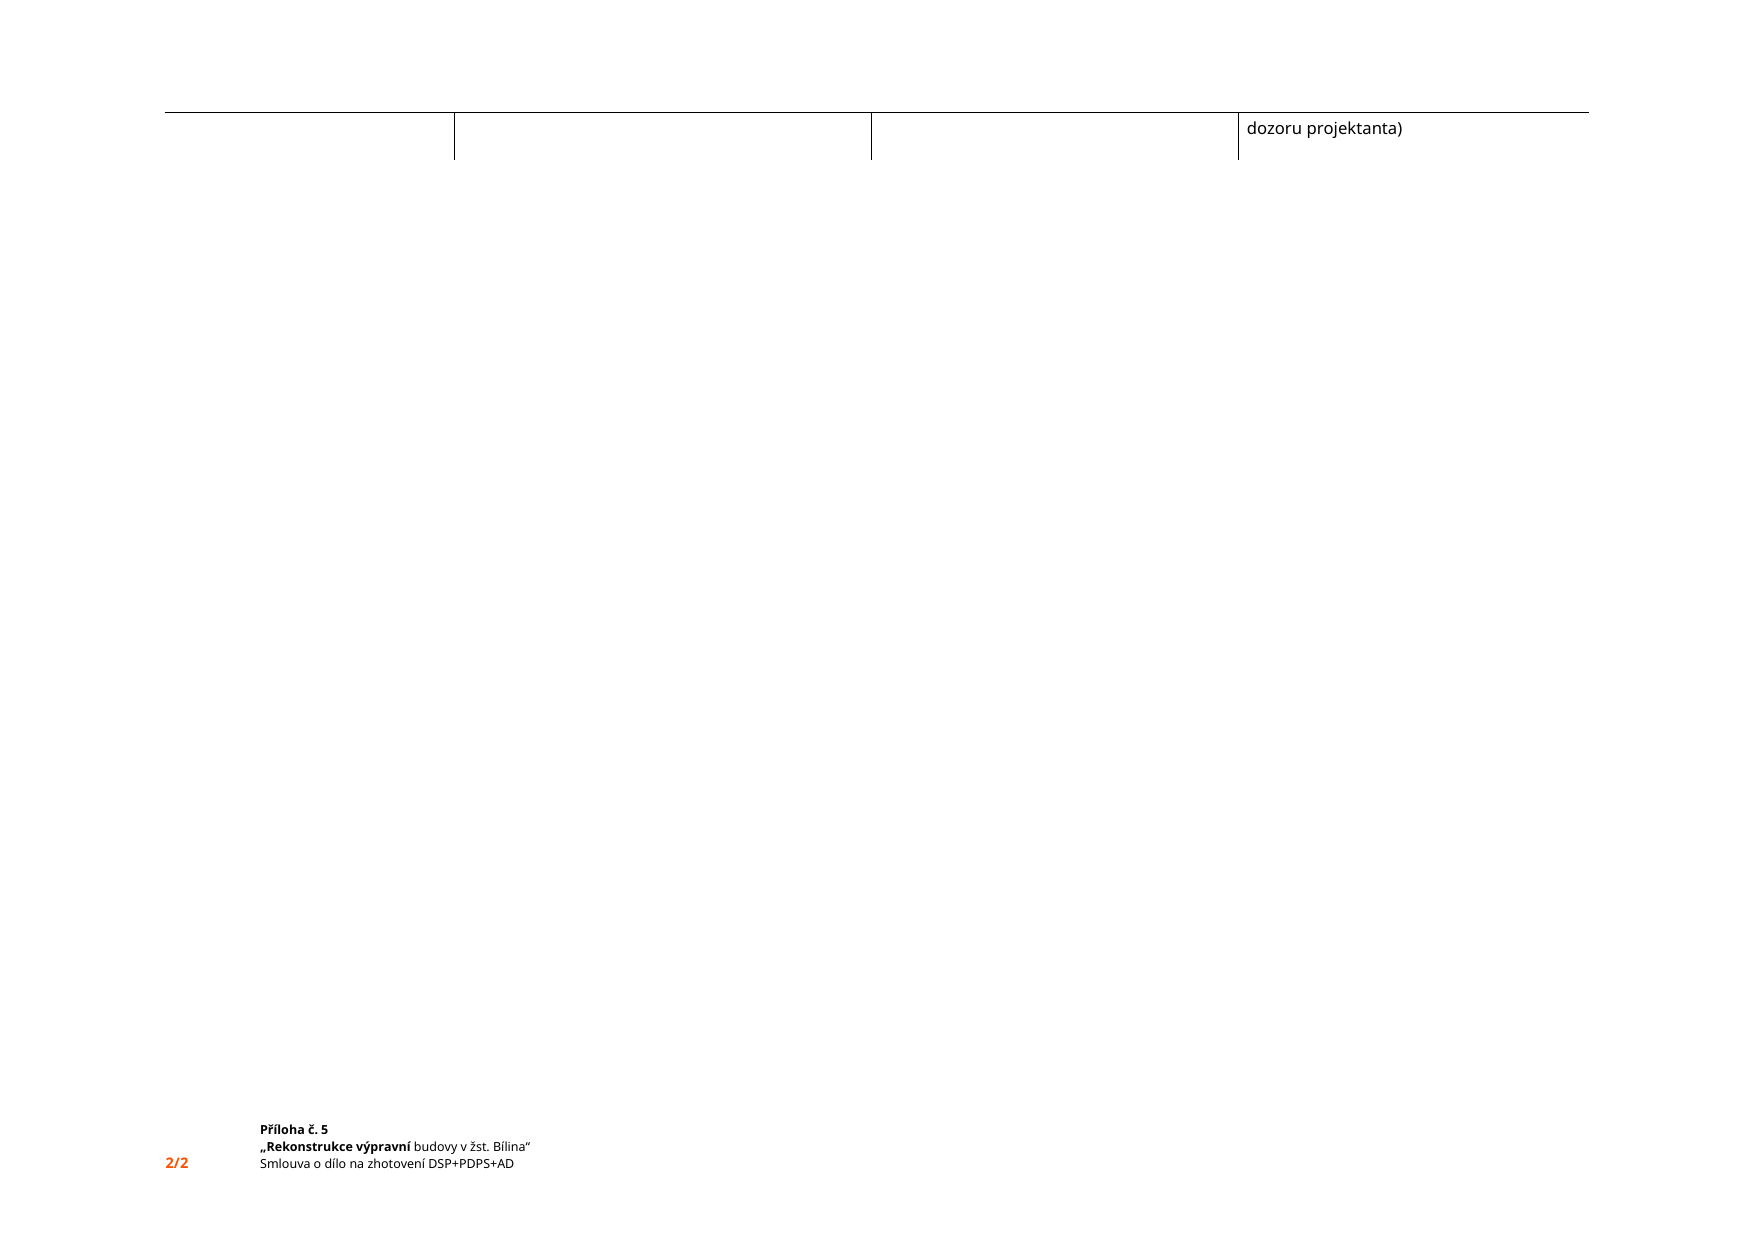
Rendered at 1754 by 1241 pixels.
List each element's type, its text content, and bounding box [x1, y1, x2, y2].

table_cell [455, 113, 871, 159]
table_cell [1239, 113, 1588, 159]
table_cell - [872, 113, 1238, 159]
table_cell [165, 113, 454, 159]
